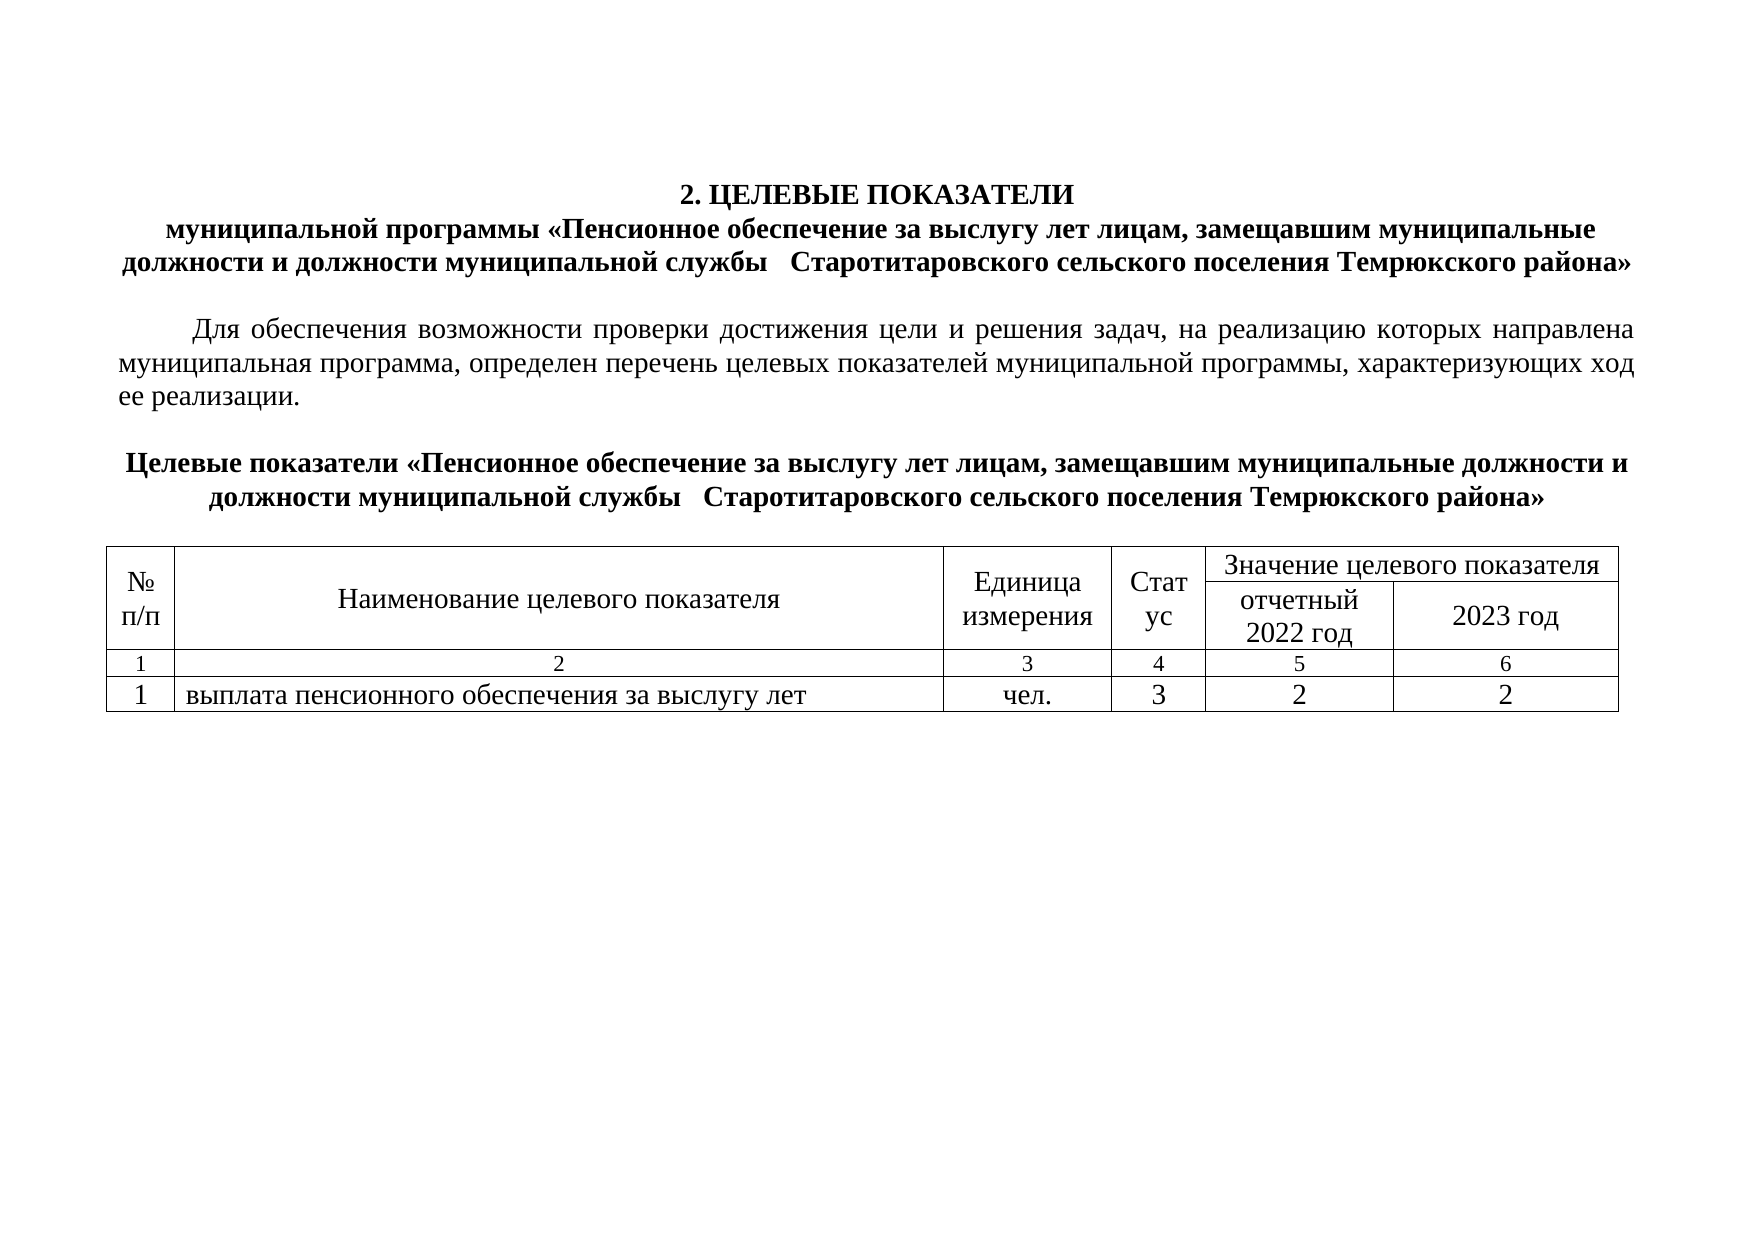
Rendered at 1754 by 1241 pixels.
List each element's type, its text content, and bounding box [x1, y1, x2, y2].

table_header Единица измерения [944, 547, 1111, 649]
table_cell 2023 год [1394, 582, 1618, 649]
table_cell 1 [107, 650, 174, 676]
table_cell 6 [1394, 650, 1618, 676]
table_cell 2 [1394, 677, 1618, 711]
table_cell 2 [1206, 677, 1393, 711]
table_header № п/п [107, 547, 174, 649]
table_cell отчетный 2022 год [1206, 582, 1393, 649]
table_cell 3 [944, 650, 1111, 676]
table_cell 4 [1112, 650, 1205, 676]
table_cell выплата пенсионного обеспечения за выслугу лет [175, 677, 943, 711]
table_cell 5 [1206, 650, 1393, 676]
table_cell 3 [1112, 677, 1205, 711]
table_cell 1 [107, 677, 174, 711]
text 2. ЦЕЛЕВЫЕ ПОКАЗАТЕЛИ [118, 177, 1636, 211]
text муниципальной программы «Пенсионное обеспечение за выслугу лет лицам, замещавшим муниципальные должности и должности муниципальной службы Старотитаровского сельского поселения Темрюкского района» [118, 211, 1636, 278]
table_header Наименование целевого показателя [175, 547, 943, 649]
text Целевые показатели «Пенсионное обеспечение за выслугу лет лицам, замещавшим муниципальные должности и должности муниципальной службы Старотитаровского сельского поселения Темрюкского района» [118, 446, 1636, 513]
table_header Статус [1112, 547, 1205, 649]
text Для обеспечения возможности проверки достижения цели и решения задач, на реализацию которых направлена муниципальная программа, определен перечень целевых показателей муниципальной программы, характеризующих ход ее реализации. [118, 311, 1636, 412]
table_cell чел. [944, 677, 1111, 711]
table_cell 2 [175, 650, 943, 676]
table_header Значение целевого показателя [1206, 547, 1618, 581]
